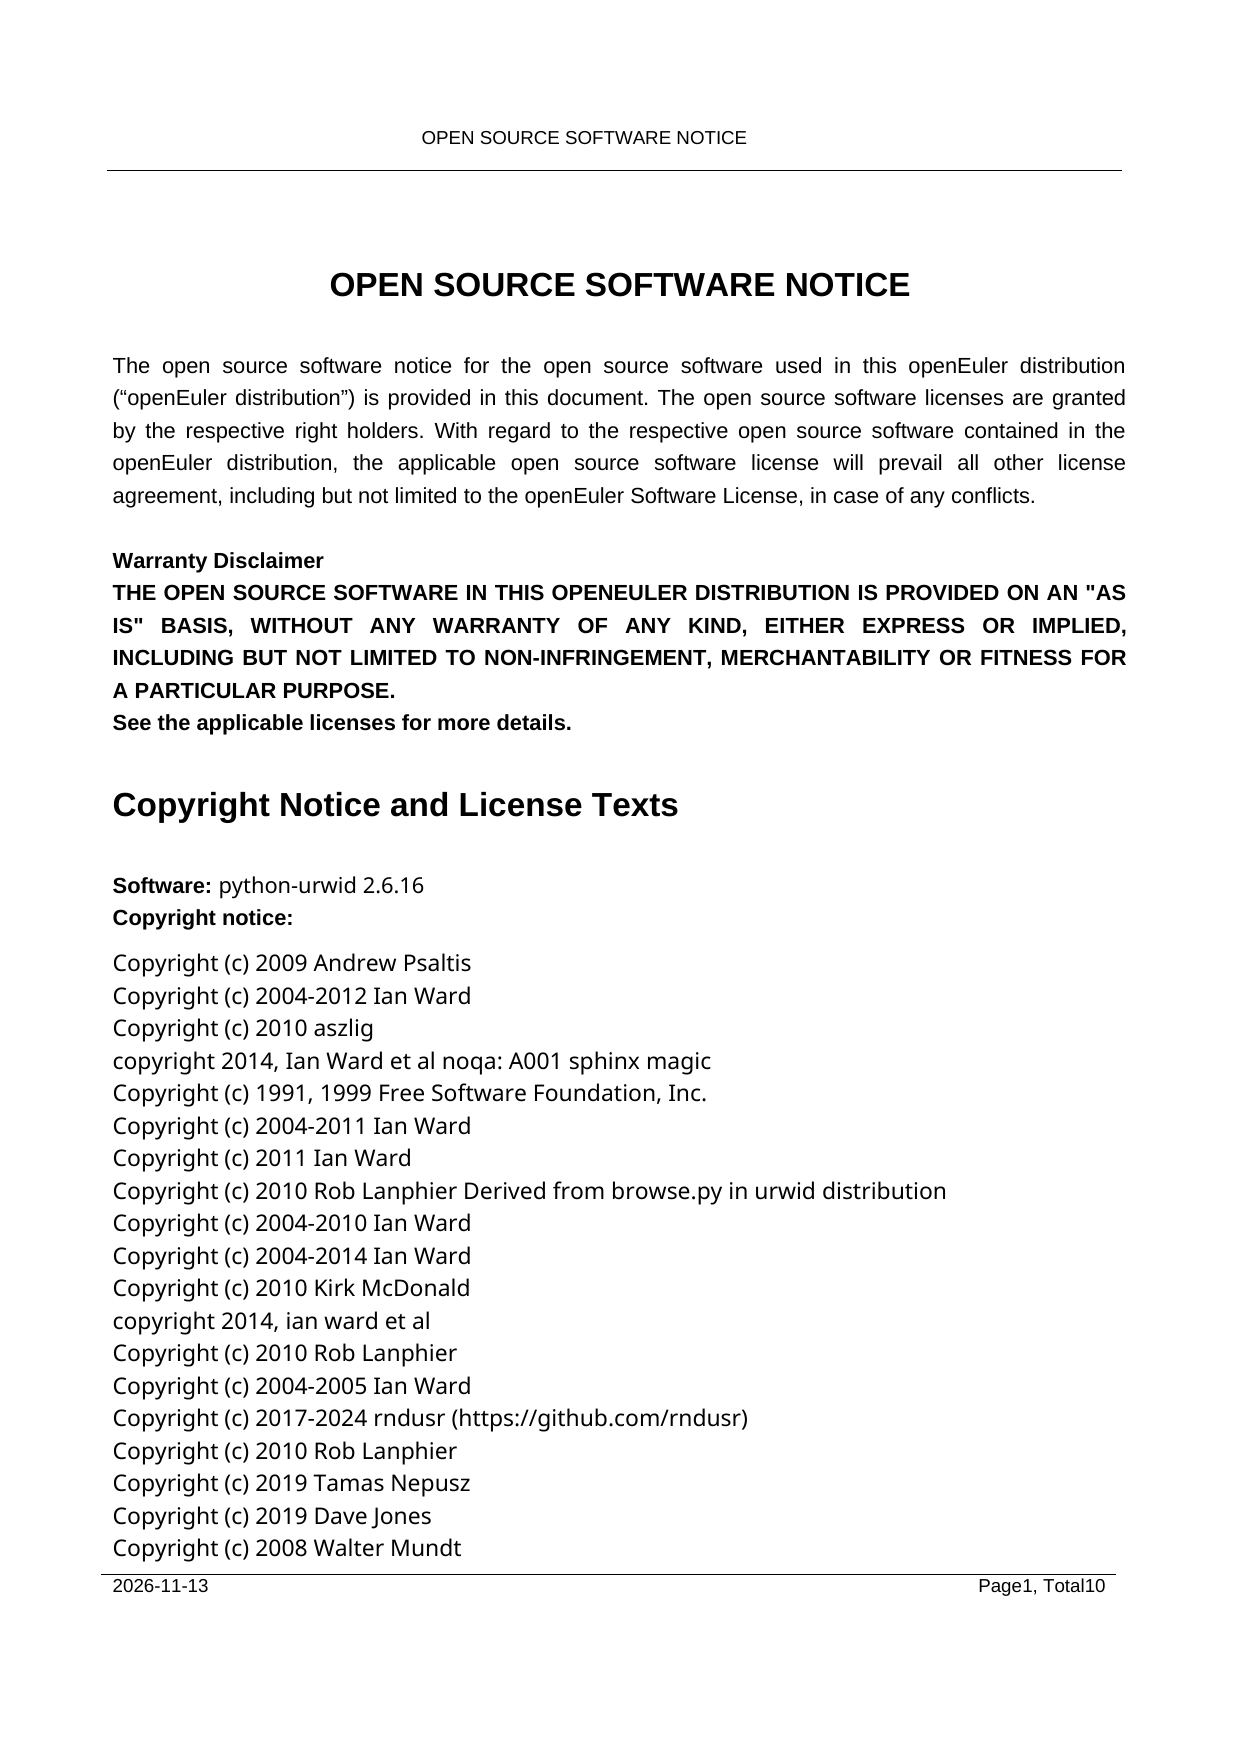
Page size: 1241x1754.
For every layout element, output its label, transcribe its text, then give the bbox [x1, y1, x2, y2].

text Warranty Disclaimer [112, 544, 1128, 576]
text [112, 947, 1128, 1564]
text Copyright Notice and License Texts [112, 771, 1128, 836]
text The open source software notice for the open source software used in this openEuler distribution (“openEuler distribution”) is provided in this document. The open source software licenses are granted by the respective right holders. With regard to the respective open source software contained in the openEuler distribution, the applicable open source software license will prevail all other license agreement, including but not limited to the openEuler Software License, in case of any conflicts. [112, 349, 1128, 511]
text THE OPEN SOURCE SOFTWARE IN THIS OPENEULER DISTRIBUTION IS PROVIDED ON AN "AS IS" BASIS, WITHOUT ANY WARRANTY OF ANY KIND, EITHER EXPRESS OR IMPLIED, INCLUDING BUT NOT LIMITED TO NON-INFRINGEMENT, MERCHANTABILITY OR FITNESS FOR A PARTICULAR PURPOSE. See the applicable licenses for more details. [112, 576, 1128, 739]
text Copyright notice: [112, 901, 1128, 934]
title Software: python-urwid 2.6.16 [112, 869, 1128, 901]
text OPEN SOURCE SOFTWARE NOTICE [112, 251, 1128, 316]
